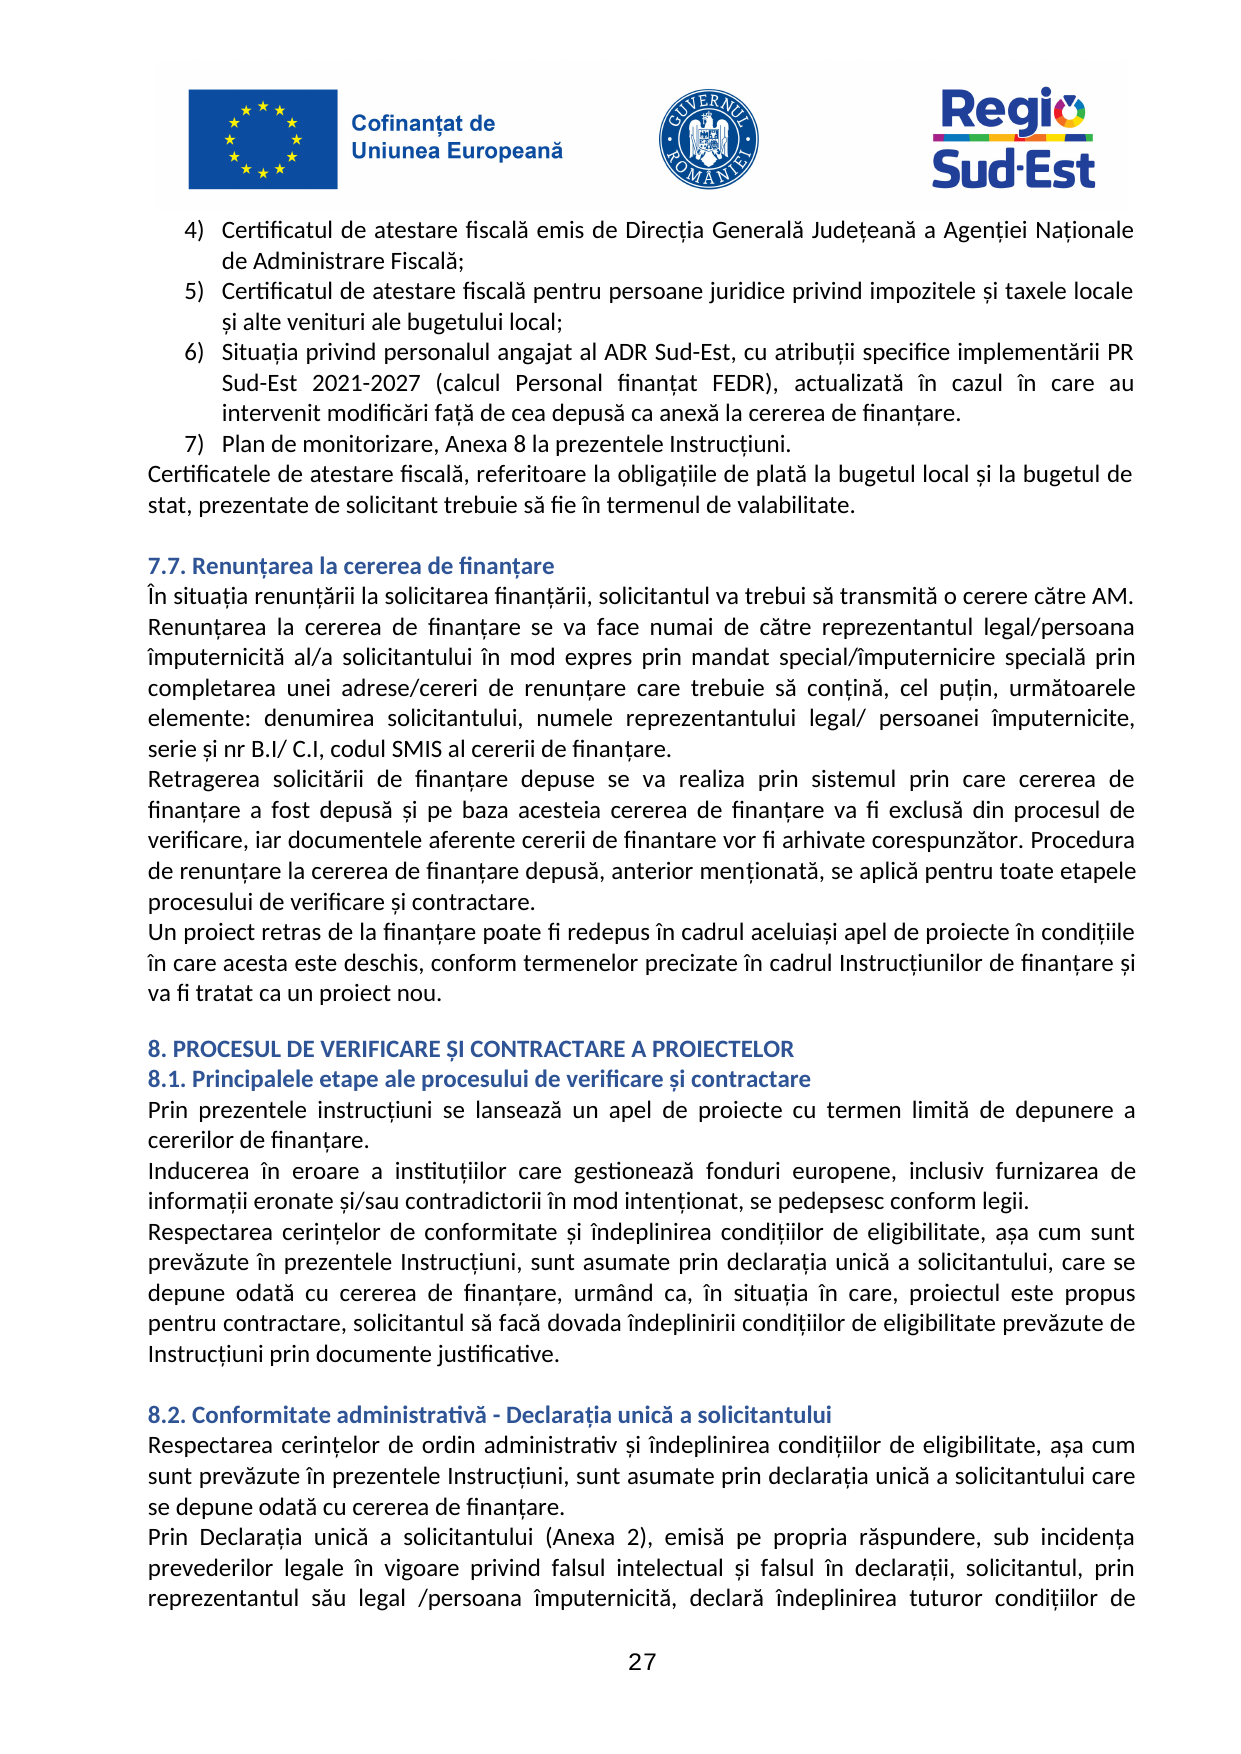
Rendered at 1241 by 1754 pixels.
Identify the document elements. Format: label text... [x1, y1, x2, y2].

text Certificatele de atestare fiscală, referitoare la obligațiile de plată la bugetul local și la bugetul de stat, prezentate de solicitant trebuie să fie în termenul de valabilitate. [148, 458, 1135, 519]
text Prin prezentele instrucțiuni se lansează un apel de proiecte cu termen limită de depunere a cererilor de finanțare. [148, 1094, 1137, 1155]
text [148, 1521, 1137, 1613]
text Retragerea solicitării de finanțare depuse se va realiza prin sistemul prin care cererea de finanțare a fost depusă și pe baza acesteia cererea de finanțare va fi exclusă din procesul de verificare, iar documentele aferente cererii de finantare vor fi arhivate corespunzător. Procedura de renunțare la cererea de finanțare depusă, anterior menţionată, se aplică pentru toate etapele procesului de verificare și contractare. [148, 764, 1137, 916]
list Plan de monitorizare, Anexa 8 la prezentele Instrucțiuni. [184, 428, 1135, 458]
text Inducerea în eroare a instituţiilor care gestionează fonduri europene, inclusiv furnizarea de informaţii eronate şi/sau contradictorii în mod intenţionat, se pedepsesc conform legii. [148, 1155, 1137, 1216]
list Certificatul de atestare fiscală emis de Direcția Generală Județeană a Agenției Naționale de Administrare Fiscală; [184, 214, 1135, 275]
subtitle 7.7. Renunțarea la cererea de finanțare [148, 550, 1137, 581]
list Situația privind personalul angajat al ADR Sud-Est, cu atribuții specifice implementării PR Sud-Est 2021-2027 (calcul Personal finanțat FEDR), actualizată în cazul în care au intervenit modificări față de cea depusă ca anexă la cererea de finanțare. [184, 336, 1135, 428]
text Un proiect retras de la finanțare poate fi redepus în cadrul aceluiași apel de proiecte în condițiile în care acesta este deschis, conform termenelor precizate în cadrul Instrucțiunilor de finanțare și va fi tratat ca un proiect nou. [148, 916, 1137, 1008]
list Certificatul de atestare fiscală pentru persoane juridice privind impozitele și taxele locale și alte venituri ale bugetului local; [184, 275, 1135, 336]
subtitle 8.2. Conformitate administrativă - Declaraţia unică a solicitantului [148, 1399, 1137, 1429]
text Respectarea cerințelor de conformitate și îndeplinirea condițiilor de eligibilitate, așa cum sunt prevăzute în prezentele Instrucțiuni, sunt asumate prin declarația unică a solicitantului, care se depune odată cu cererea de finanțare, urmând ca, în situația în care, proiectul este propus pentru contractare, solicitantul să facă dovada îndeplinirii condițiilor de eligibilitate prevăzute de Instrucțiuni prin documente justificative. [148, 1216, 1137, 1368]
subtitle 8.1. Principalele etape ale procesului de verificare și contractare [148, 1063, 1137, 1094]
picture [155, 59, 1130, 212]
subtitle 8. PROCESUL DE VERIFICARE ȘI CONTRACTARE A PROIECTELOR [148, 1033, 1137, 1063]
text În situaţia renunțării la solicitarea finanțării, solicitantul va trebui să transmită o cerere către AM. Renunțarea la cererea de finanțare se va face numai de către reprezentantul legal/persoana împuternicită al/a solicitantului în mod expres prin mandat special/împuternicire specială prin completarea unei adrese/cereri de renunțare care trebuie să conțină, cel puțin, următoarele elemente: denumirea solicitantului, numele reprezentantului legal/ persoanei împuternicite, serie și nr B.I/ C.I, codul SMIS al cererii de finanţare. [148, 581, 1137, 764]
text Respectarea cerințelor de ordin administrativ și îndeplinirea condițiilor de eligibilitate, așa cum sunt prevăzute în prezentele Instrucțiuni, sunt asumate prin declarația unică a solicitantului care se depune odată cu cererea de finanțare. [148, 1429, 1137, 1521]
